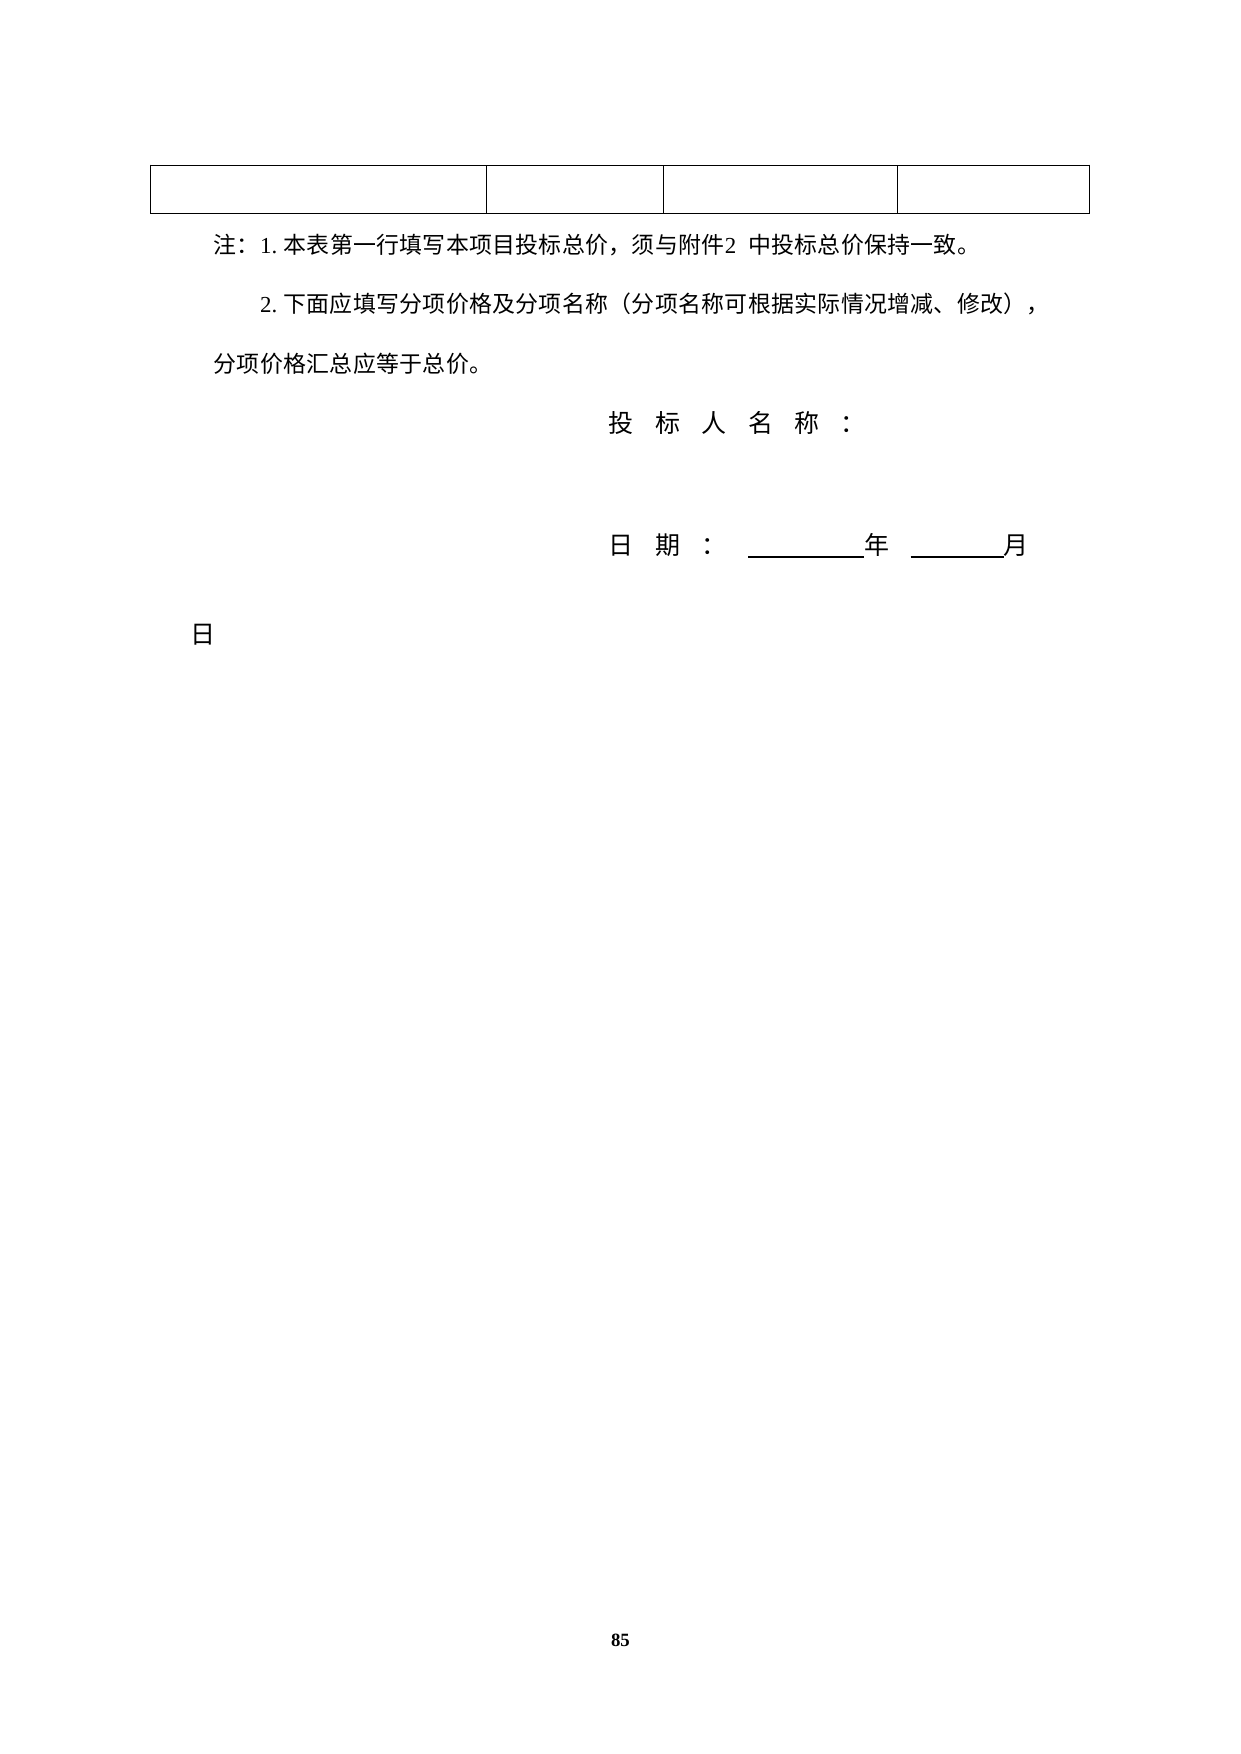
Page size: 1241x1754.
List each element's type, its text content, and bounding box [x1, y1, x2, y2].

text 2. 下面应填写分项价格及分项名称（分项名称可根据实际情况增减、修改），分项价格汇总应等于总价。 [209, 273, 1050, 392]
table_cell [151, 166, 486, 213]
table_cell [898, 166, 1089, 213]
text 注：1. 本表第一行填写本项目投标总价，须与附件2中投标总价保持一致。 [209, 214, 1050, 273]
text 投标人名称： [190, 392, 1050, 451]
table_cell [664, 166, 897, 213]
text 日期： 年 月 日 [190, 514, 1050, 662]
table_cell [487, 166, 663, 213]
